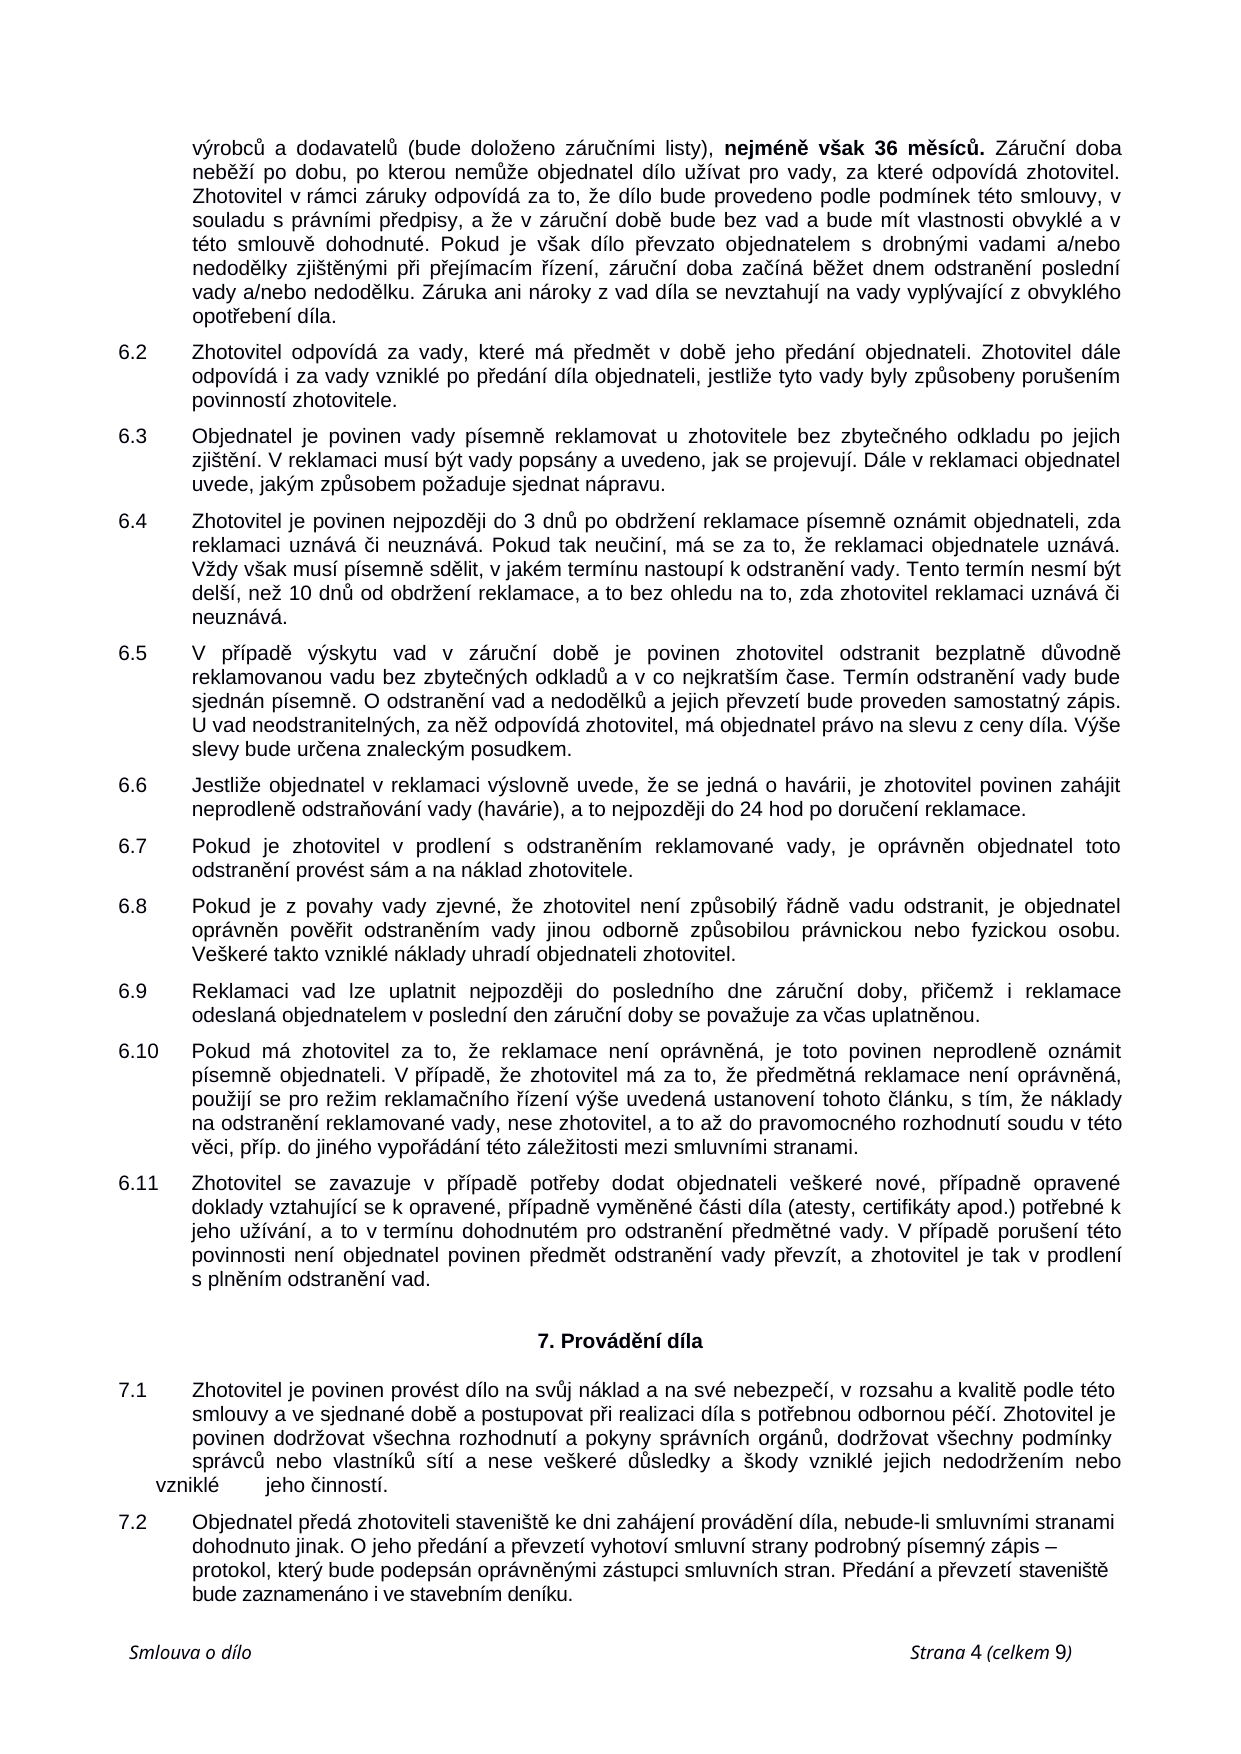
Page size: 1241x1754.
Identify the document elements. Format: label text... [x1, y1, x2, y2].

text 6.2 Zhotovitel odpovídá za vady, které má předmět v době jeho předání objednateli. Zhotovitel dále odpovídá i za vady vzniklé po předání díla objednateli, jestliže tyto vady byly způsobeny porušením povinností zhotovitele. [118, 340, 1122, 412]
text 6.10 Pokud má zhotovitel za to, že reklamace není oprávněná, je toto povinen neprodleně oznámit písemně objednateli. V případě, že zhotovitel má za to, že předmětná reklamace není oprávněná, použijí se pro režim reklamačního řízení výše uvedená ustanovení tohoto článku, s tím, že náklady na odstranění reklamované vady, nese zhotovitel, a to až do pravomocného rozhodnutí soudu v této věci, příp. do jiného vypořádání této záležitosti mezi smluvními stranami. [118, 1039, 1122, 1159]
text 7.2 Objednatel předá zhotoviteli staveniště ke dni zahájení provádění díla, nebude-li smluvními stranami dohodnuto jinak. O jeho předání a převzetí vyhotoví smluvní strany podrobný písemný zápis – protokol, který bude podepsán oprávněnými zástupci smluvních stran. Předání a převzetí staveniště bude zaznamenáno i ve stavebním deníku. [118, 1510, 1122, 1606]
text 7. Provádění díla [118, 1328, 1122, 1352]
text 6.3 Objednatel je povinen vady písemně reklamovat u zhotovitele bez zbytečného odkladu po jejich zjištění. V reklamaci musí být vady popsány a uvedeno, jak se projevují. Dále v reklamaci objednatel uvede, jakým způsobem požaduje sjednat nápravu. [118, 424, 1122, 496]
text 6.6 Jestliže objednatel v reklamaci výslovně uvede, že se jedná o havárii, je zhotovitel povinen zahájit neprodleně odstraňování vady (havárie), a to nejpozději do 24 hod po doručení reklamace. [118, 773, 1122, 821]
text 6.8 Pokud je z povahy vady zjevné, že zhotovitel není způsobilý řádně vadu odstranit, je objednatel oprávněn pověřit odstraněním vady jinou odborně způsobilou právnickou nebo fyzickou osobu. Veškeré takto vzniklé náklady uhradí objednateli zhotovitel. [118, 894, 1122, 966]
text 6.4 Zhotovitel je povinen nejpozději do 3 dnů po obdržení reklamace písemně oznámit objednateli, zda reklamaci uznává či neuznává. Pokud tak neučiní, má se za to, že reklamaci objednatele uznává. Vždy však musí písemně sdělit, v jakém termínu nastoupí k odstranění vady. Tento termín nesmí být delší, než 10 dnů od obdržení reklamace, a to bez ohledu na to, zda zhotovitel reklamaci uznává či neuznává. [118, 509, 1122, 628]
text 6.5 V případě výskytu vad v záruční době je povinen zhotovitel odstranit bezplatně důvodně reklamovanou vadu bez zbytečných odkladů a v co nejkratším čase. Termín odstranění vady bude sjednán písemně. O odstranění vad a nedodělků a jejich převzetí bude proveden samostatný zápis. U vad neodstranitelných, za něž odpovídá zhotovitel, má objednatel právo na slevu z ceny díla. Výše slevy bude určena znaleckým posudkem. [118, 641, 1122, 761]
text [118, 136, 1122, 327]
list Zhotovitel je povinen provést dílo na svůj náklad a na své nebezpečí, v rozsahu a kvalitě podle této smlouvy a ve sjednané době a postupovat při realizaci díla s potřebnou odbornou péčí. Zhotovitel je povinen dodržovat všechna rozhodnutí a pokyny správních orgánů, dodržovat všechny podmínky správců nebo vlastníků sítí a nese veškeré důsledky a škody vzniklé jejich nedodržením nebo vzniklé jeho činností. [118, 1377, 1122, 1497]
text 6.7 Pokud je zhotovitel v prodlení s odstraněním reklamované vady, je oprávněn objednatel toto odstranění provést sám a na náklad zhotovitele. [118, 834, 1122, 882]
text 6.9 Reklamaci vad lze uplatnit nejpozději do posledního dne záruční doby, přičemž i reklamace odeslaná objednatelem v poslední den záruční doby se považuje za včas uplatněnou. [118, 978, 1122, 1026]
text 6.11 Zhotovitel se zavazuje v případě potřeby dodat objednateli veškeré nové, případně opravené doklady vztahující se k opravené, případně vyměněné části díla (atesty, certifikáty apod.) potřebné k jeho užívání, a to v termínu dohodnutém pro odstranění předmětné vady. V případě porušení této povinnosti není objednatel povinen předmět odstranění vady převzít, a zhotovitel je tak v prodlení s plněním odstranění vad. [118, 1171, 1122, 1291]
